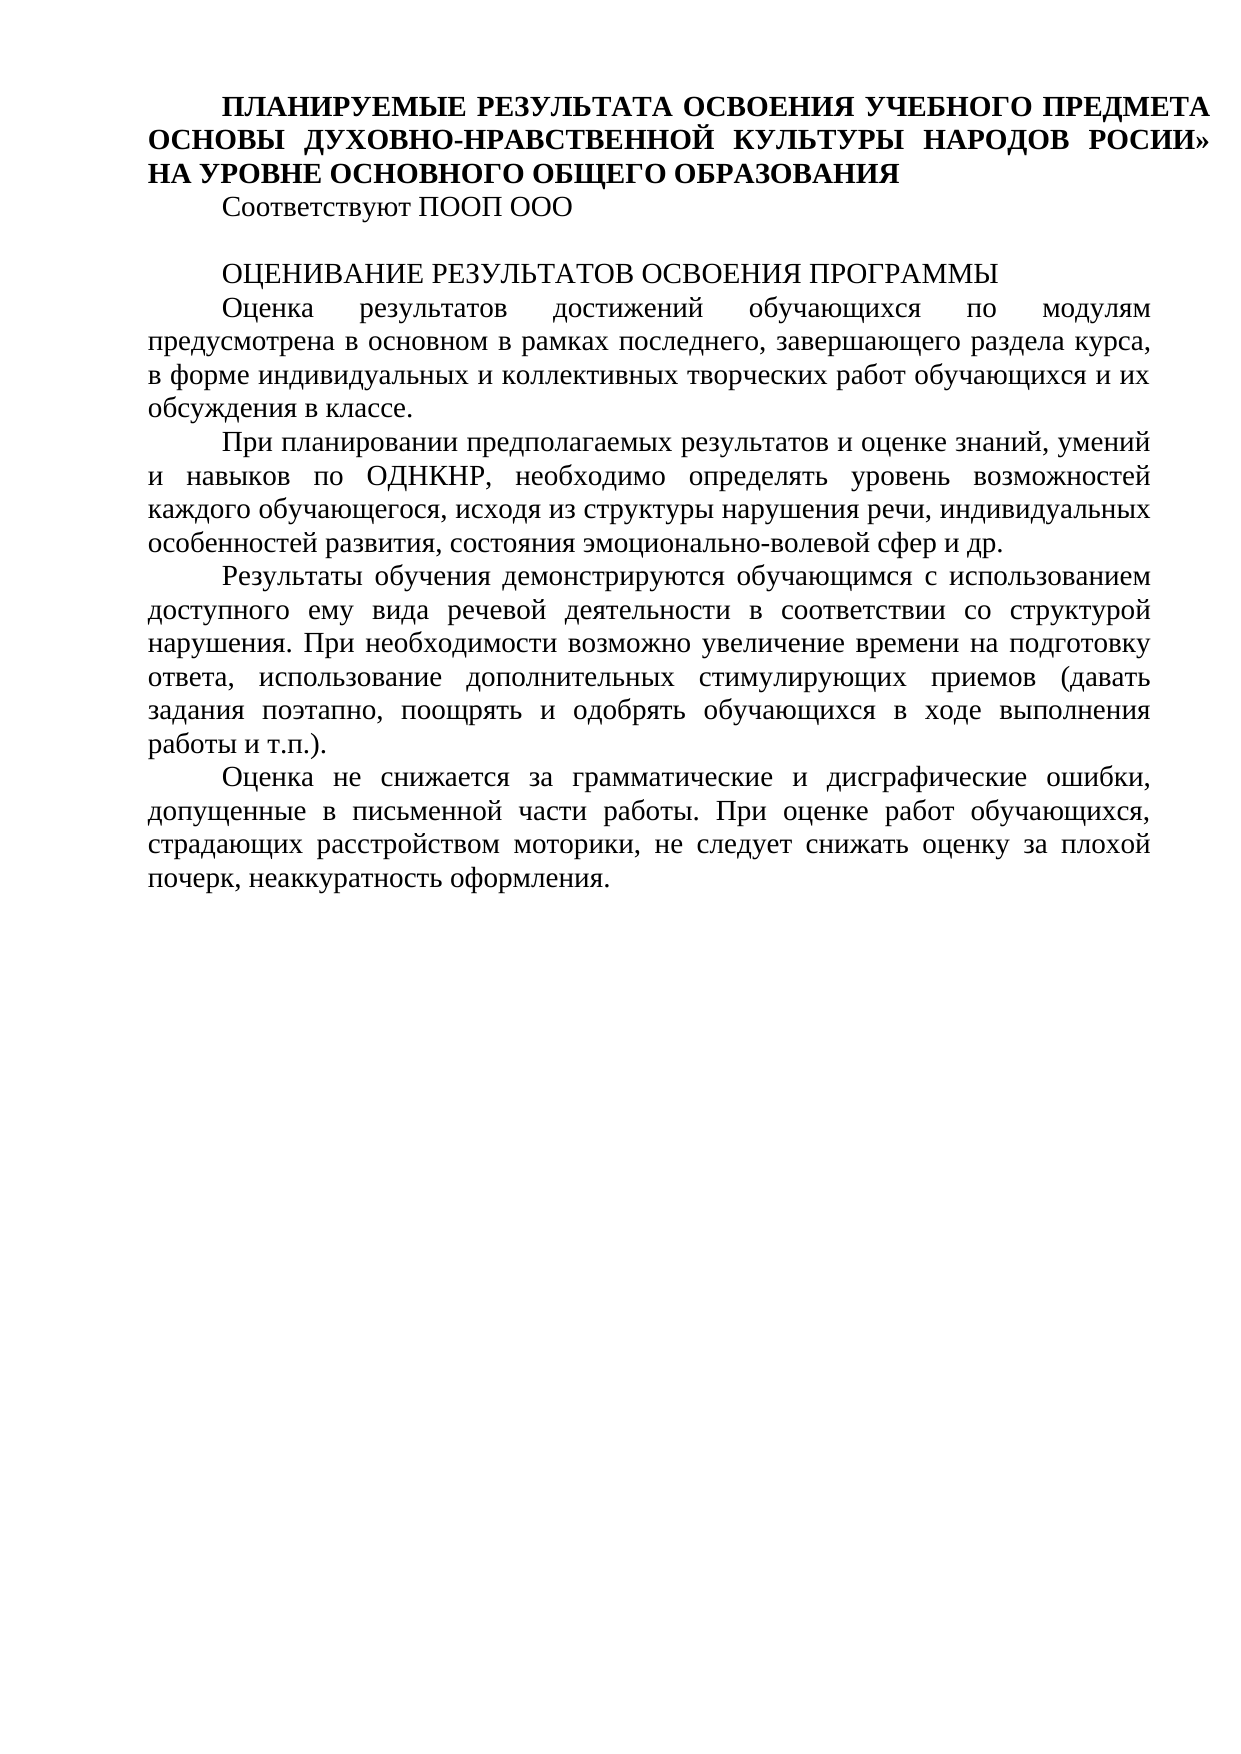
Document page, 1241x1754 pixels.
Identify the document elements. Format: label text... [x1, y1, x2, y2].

text Соответствуют ПООП ООО [148, 189, 1211, 223]
text Оценка результатов достижений обучающихся по модулям предусмотрена в основном в рамках последнего, завершающего раздела курса, в форме индивидуальных и коллективных творческих работ обучающихся и их обсуждения в классе. [148, 290, 1152, 424]
text Оценка не снижается за грамматические и дисграфические ошибки, допущенные в письменной части работы. При оценке работ обучающихся, страдающих расстройством моторики, не следует снижать оценку за плохой почерк, неаккуратность оформления. [148, 759, 1152, 894]
text При планировании предполагаемых результатов и оценке знаний, умений и навыков по ОДНКНР, необходимо определять уровень возможностей каждого обучающегося, исходя из структуры нарушения речи, индивидуальных особенностей развития, состояния эмоционально-волевой сфер и др. [148, 424, 1152, 558]
text Результаты обучения демонстрируются обучающимся с использованием доступного ему вида речевой деятельности в соответствии со структурой нарушения. При необходимости возможно увеличение времени на подготовку ответа, использование дополнительных стимулирующих приемов (давать задания поэтапно, поощрять и одобрять обучающихся в ходе выполнения работы и т.п.). [148, 558, 1152, 759]
text ОЦЕНИВАНИЕ РЕЗУЛЬТАТОВ ОСВОЕНИЯ ПРОГРАММЫ [148, 256, 1152, 290]
text ПЛАНИРУЕМЫЕ РЕЗУЛЬТАТА ОСВОЕНИЯ УЧЕБНОГО ПРЕДМЕТА ОСНОВЫ ДУХОВНО-НРАВСТВЕННОЙ КУЛЬТУРЫ НАРОДОВ РОСИИ» НА УРОВНЕ ОСНОВНОГО ОБЩЕГО ОБРАЗОВАНИЯ [148, 89, 1211, 189]
